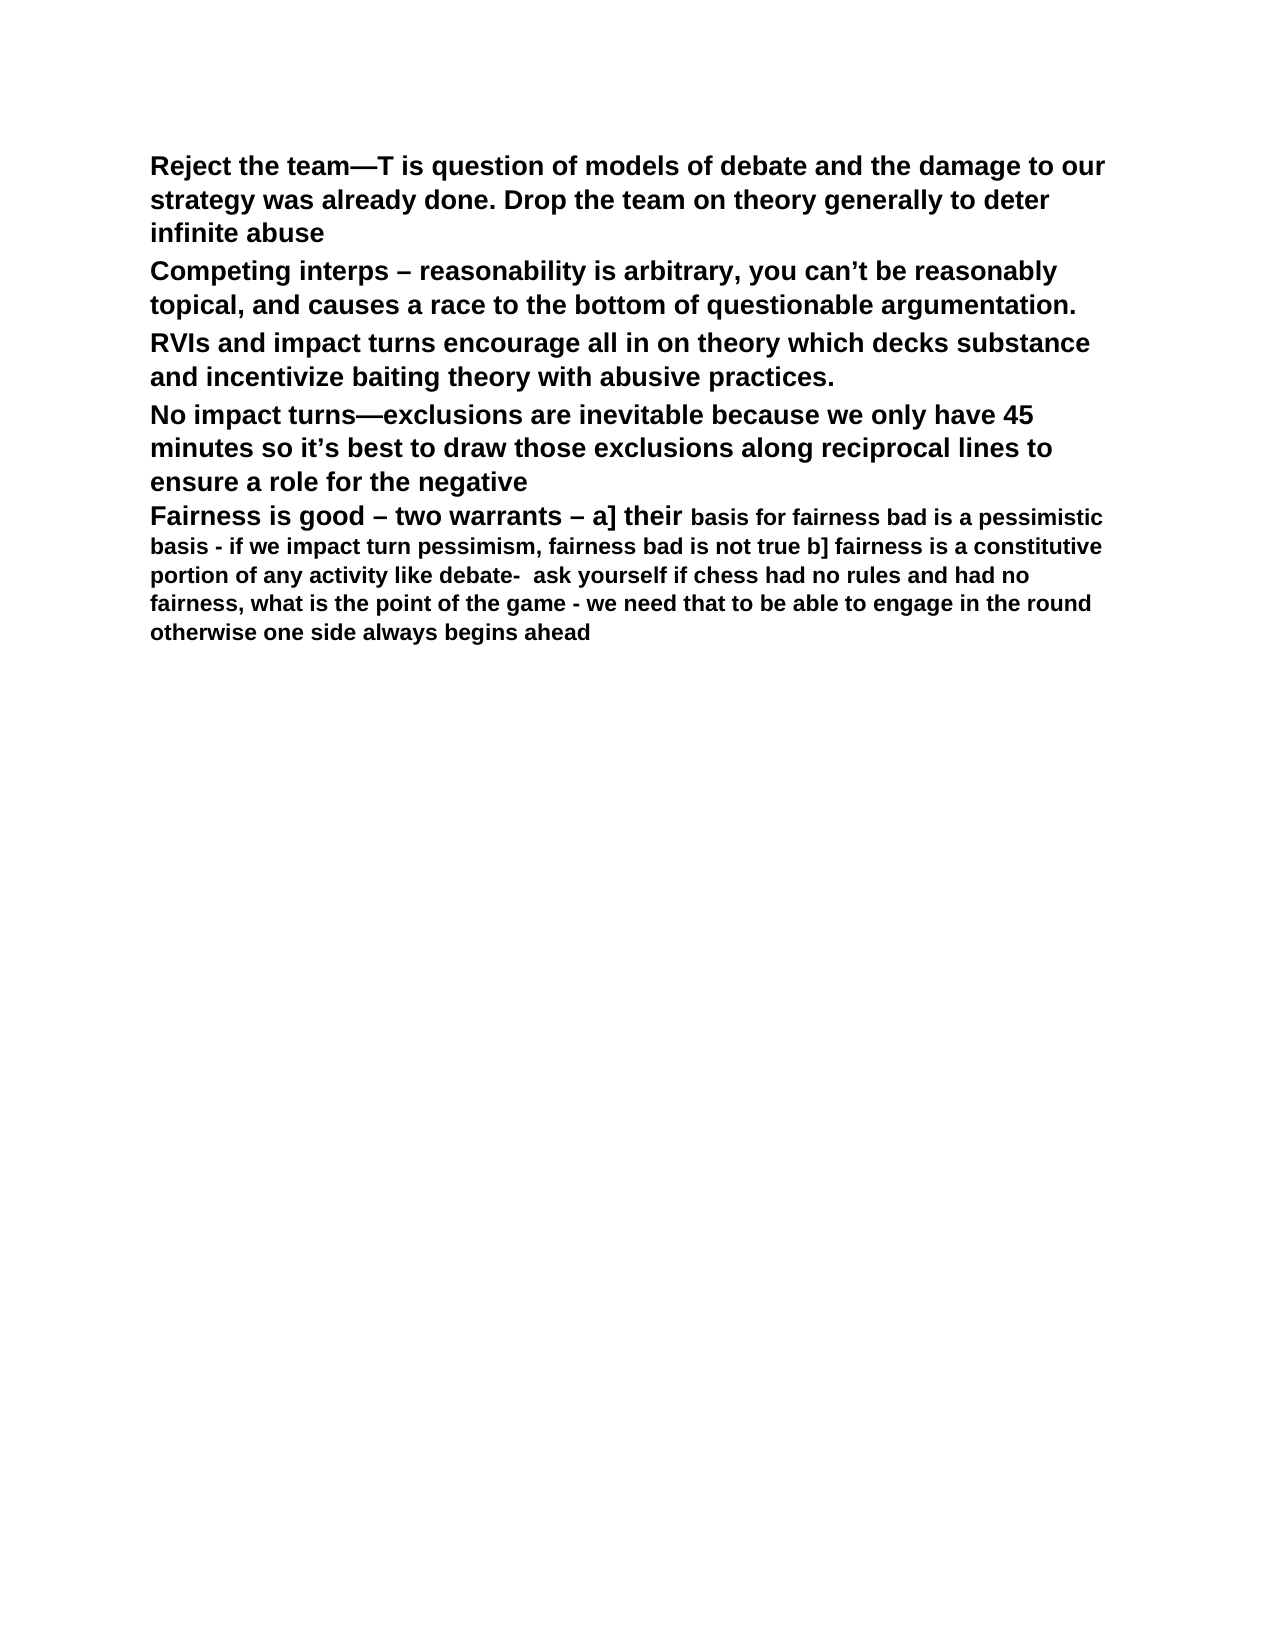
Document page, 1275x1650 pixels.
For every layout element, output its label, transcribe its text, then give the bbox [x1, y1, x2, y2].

text No impact turns—exclusions are inevitable because we only have 45 minutes so it’s best to draw those exclusions along reciprocal lines to ensure a role for the negative [150, 399, 1125, 497]
text Competing interps – reasonability is arbitrary, you can’t be reasonably topical, and causes a race to the bottom of questionable argumentation. [150, 255, 1125, 320]
text Reject the team—T is question of models of debate and the damage to our strategy was already done. Drop the team on theory generally to deter infinite abuse [150, 150, 1125, 249]
text Fairness is good – two warrants – a] their basis for fairness bad is a pessimistic basis - if we impact turn pessimism, fairness bad is not true b] fairness is a constitutive portion of any activity like debate- ask yourself if chess had no rules and had no fairness, what is the point of the game - we need that to be able to engage in the round otherwise one side always begins ahead [150, 500, 1125, 645]
text RVIs and impact turns encourage all in on theory which decks substance and incentivize baiting theory with abusive practices. [150, 327, 1125, 392]
